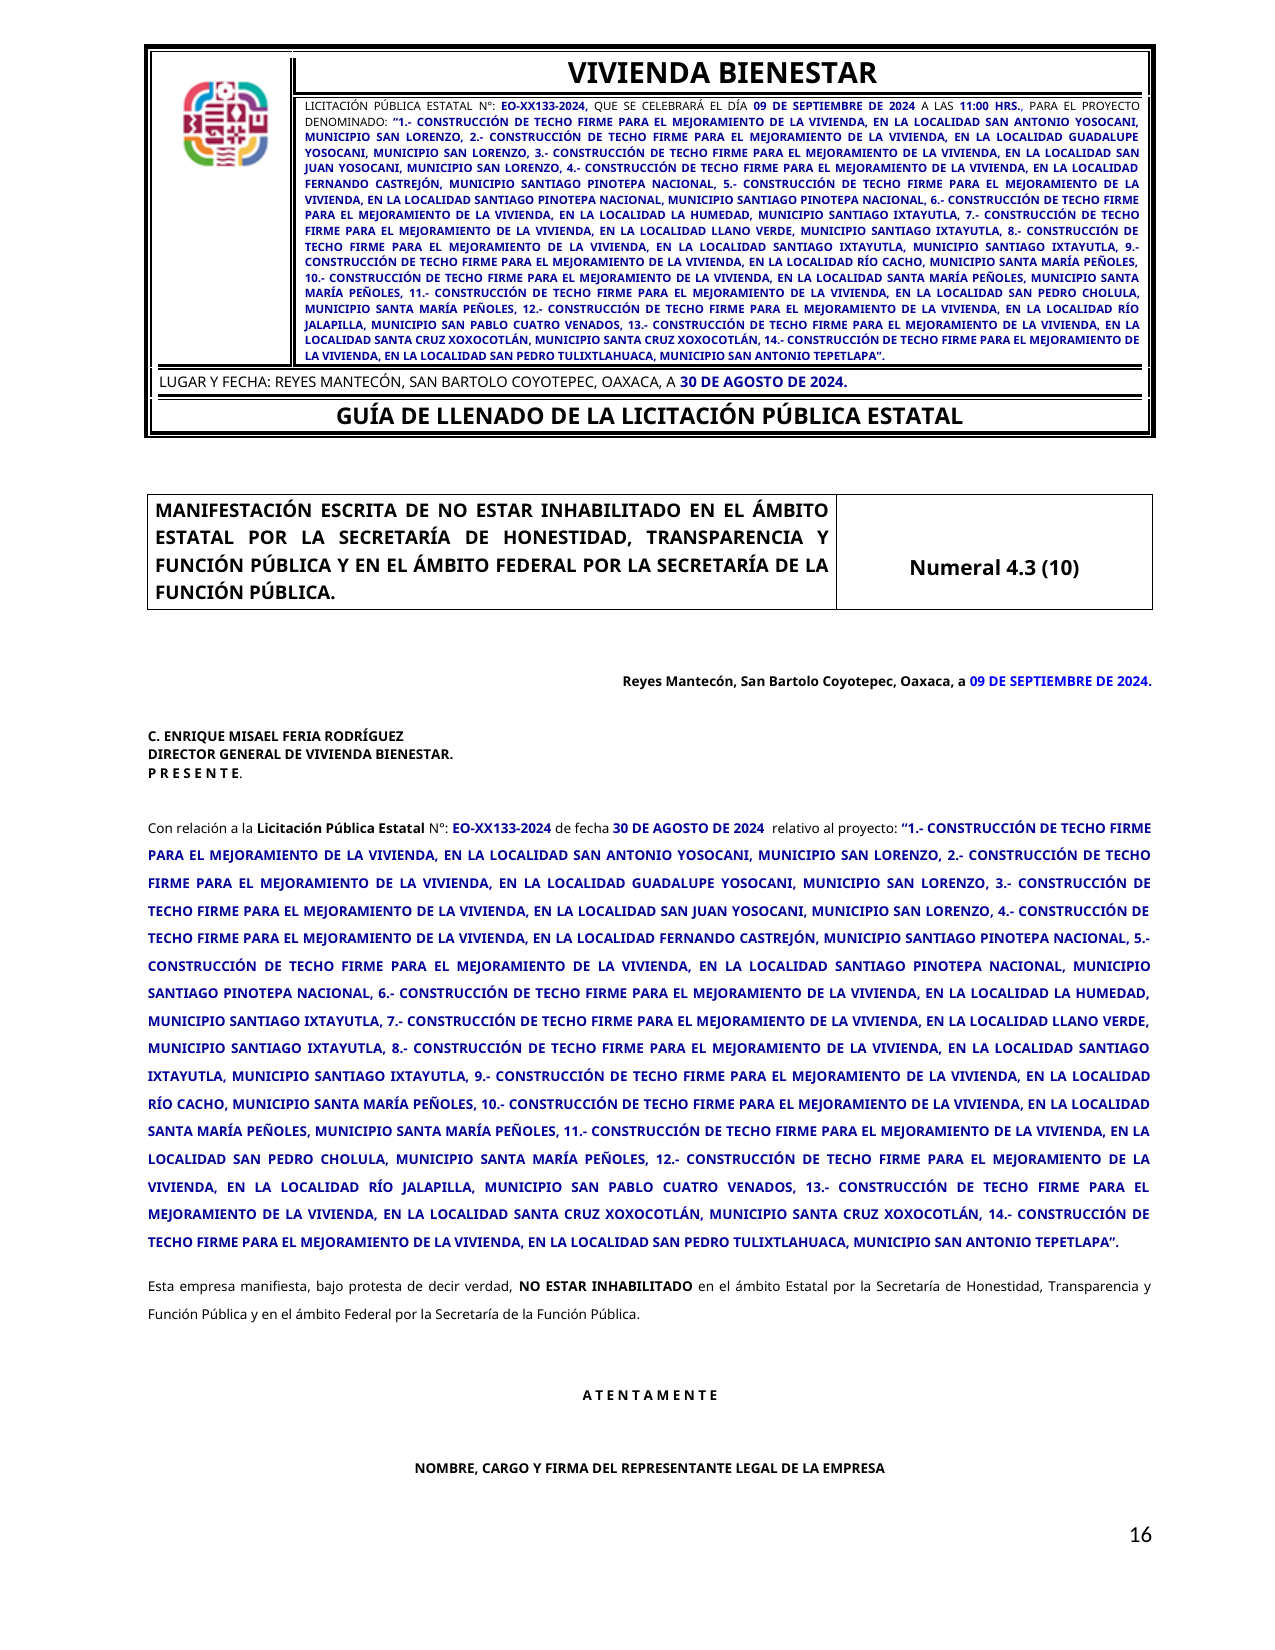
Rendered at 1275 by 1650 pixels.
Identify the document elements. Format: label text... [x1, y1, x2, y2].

picture [172, 73, 279, 172]
text NOMBRE, CARGO Y FIRMA DEL REPRESENTANTE LEGAL DE LA EMPRESA [148, 1458, 1152, 1477]
table_header Numeral 4.3 (10) [837, 495, 1152, 609]
text Reyes Mantecón, San Bartolo Coyotepec, Oaxaca, a 09 DE SEPTIEMBRE DE 2024. [133, 672, 1152, 690]
text C. ENRIQUE MISAEL FERIA RODRÍGUEZ [148, 727, 1152, 745]
text DIRECTOR GENERAL DE VIVIENDA BIENESTAR. [148, 745, 1152, 764]
text Esta empresa manifiesta, bajo protesta de decir verdad, NO ESTAR INHABILITADO en el ámbito Estatal por la Secretaría de Honestidad, Transparencia y Función Pública y en el ámbito Federal por la Secretaría de la Función Pública. [148, 1277, 1152, 1323]
text P R E S E N T E. [148, 764, 1152, 782]
table_header MANIFESTACIÓN ESCRITA DE NO ESTAR INHABILITADO EN EL ÁMBITO ESTATAL POR LA SECRETARÍA DE HONESTIDAD, TRANSPARENCIA Y FUNCIÓN PÚBLICA Y EN EL ÁMBITO FEDERAL POR LA SECRETARÍA DE LA FUNCIÓN PÚBLICA. [148, 495, 836, 609]
text Con relación a la Licitación Pública Estatal N°: EO-XX133-2024 de fecha 30 DE AGOSTO DE 2024 relativo al proyecto: “1.- CONSTRUCCIÓN DE TECHO FIRME PARA EL MEJORAMIENTO DE LA VIVIENDA, EN LA LOCALIDAD SAN ANTONIO YOSOCANI, MUNICIPIO SAN LORENZO, 2.- CONSTRUCCIÓN DE TECHO FIRME PARA EL MEJORAMIENTO DE LA VIVIENDA, EN LA LOCALIDAD GUADALUPE YOSOCANI, MUNICIPIO SAN LORENZO, 3.- CONSTRUCCIÓN DE TECHO FIRME PARA EL MEJORAMIENTO DE LA VIVIENDA, EN LA LOCALIDAD SAN JUAN YOSOCANI, MUNICIPIO SAN LORENZO, 4.- CONSTRUCCIÓN DE TECHO FIRME PARA EL MEJORAMIENTO DE LA VIVIENDA, EN LA LOCALIDAD FERNANDO CASTREJÓN, MUNICIPIO SANTIAGO PINOTEPA NACIONAL, 5.- CONSTRUCCIÓN DE TECHO FIRME PARA EL MEJORAMIENTO DE LA VIVIENDA, EN LA LOCALIDAD SANTIAGO PINOTEPA NACIONAL, MUNICIPIO SANTIAGO PINOTEPA NACIONAL, 6.- CONSTRUCCIÓN DE TECHO FIRME PARA EL MEJORAMIENTO DE LA VIVIENDA, EN LA LOCALIDAD LA HUMEDAD, MUNICIPIO SANTIAGO IXTAYUTLA, 7.- CONSTRUCCIÓN DE TECHO FIRME PARA EL MEJORAMIENTO DE LA VIVIENDA, EN LA LOCALIDAD LLANO VERDE, MUNICIPIO SANTIAGO IXTAYUTLA, 8.- CONSTRUCCIÓN DE TECHO FIRME PARA EL MEJORAMIENTO DE LA VIVIENDA, EN LA LOCALIDAD SANTIAGO IXTAYUTLA, MUNICIPIO SANTIAGO IXTAYUTLA, 9.- CONSTRUCCIÓN DE TECHO FIRME PARA EL MEJORAMIENTO DE LA VIVIENDA, EN LA LOCALIDAD RÍO CACHO, MUNICIPIO SANTA MARÍA PEÑOLES, 10.- CONSTRUCCIÓN DE TECHO FIRME PARA EL MEJORAMIENTO DE LA VIVIENDA, EN LA LOCALIDAD SANTA MARÍA PEÑOLES, MUNICIPIO SANTA MARÍA PEÑOLES, 11.- CONSTRUCCIÓN DE TECHO FIRME PARA EL MEJORAMIENTO DE LA VIVIENDA, EN LA LOCALIDAD SAN PEDRO CHOLULA, MUNICIPIO SANTA MARÍA PEÑOLES, 12.- CONSTRUCCIÓN DE TECHO FIRME PARA EL MEJORAMIENTO DE LA VIVIENDA, EN LA LOCALIDAD RÍO JALAPILLA, MUNICIPIO SAN PABLO CUATRO VENADOS, 13.- CONSTRUCCIÓN DE TECHO FIRME PARA EL MEJORAMIENTO DE LA VIVIENDA, EN LA LOCALIDAD SANTA CRUZ XOXOCOTLÁN, MUNICIPIO SANTA CRUZ XOXOCOTLÁN, 14.- CONSTRUCCIÓN DE TECHO FIRME PARA EL MEJORAMIENTO DE LA VIVIENDA, EN LA LOCALIDAD SAN PEDRO TULIXTLAHUACA, MUNICIPIO SAN ANTONIO TEPETLAPA”. [148, 819, 1152, 1251]
text A T E N T A M E N T E [148, 1385, 1152, 1404]
